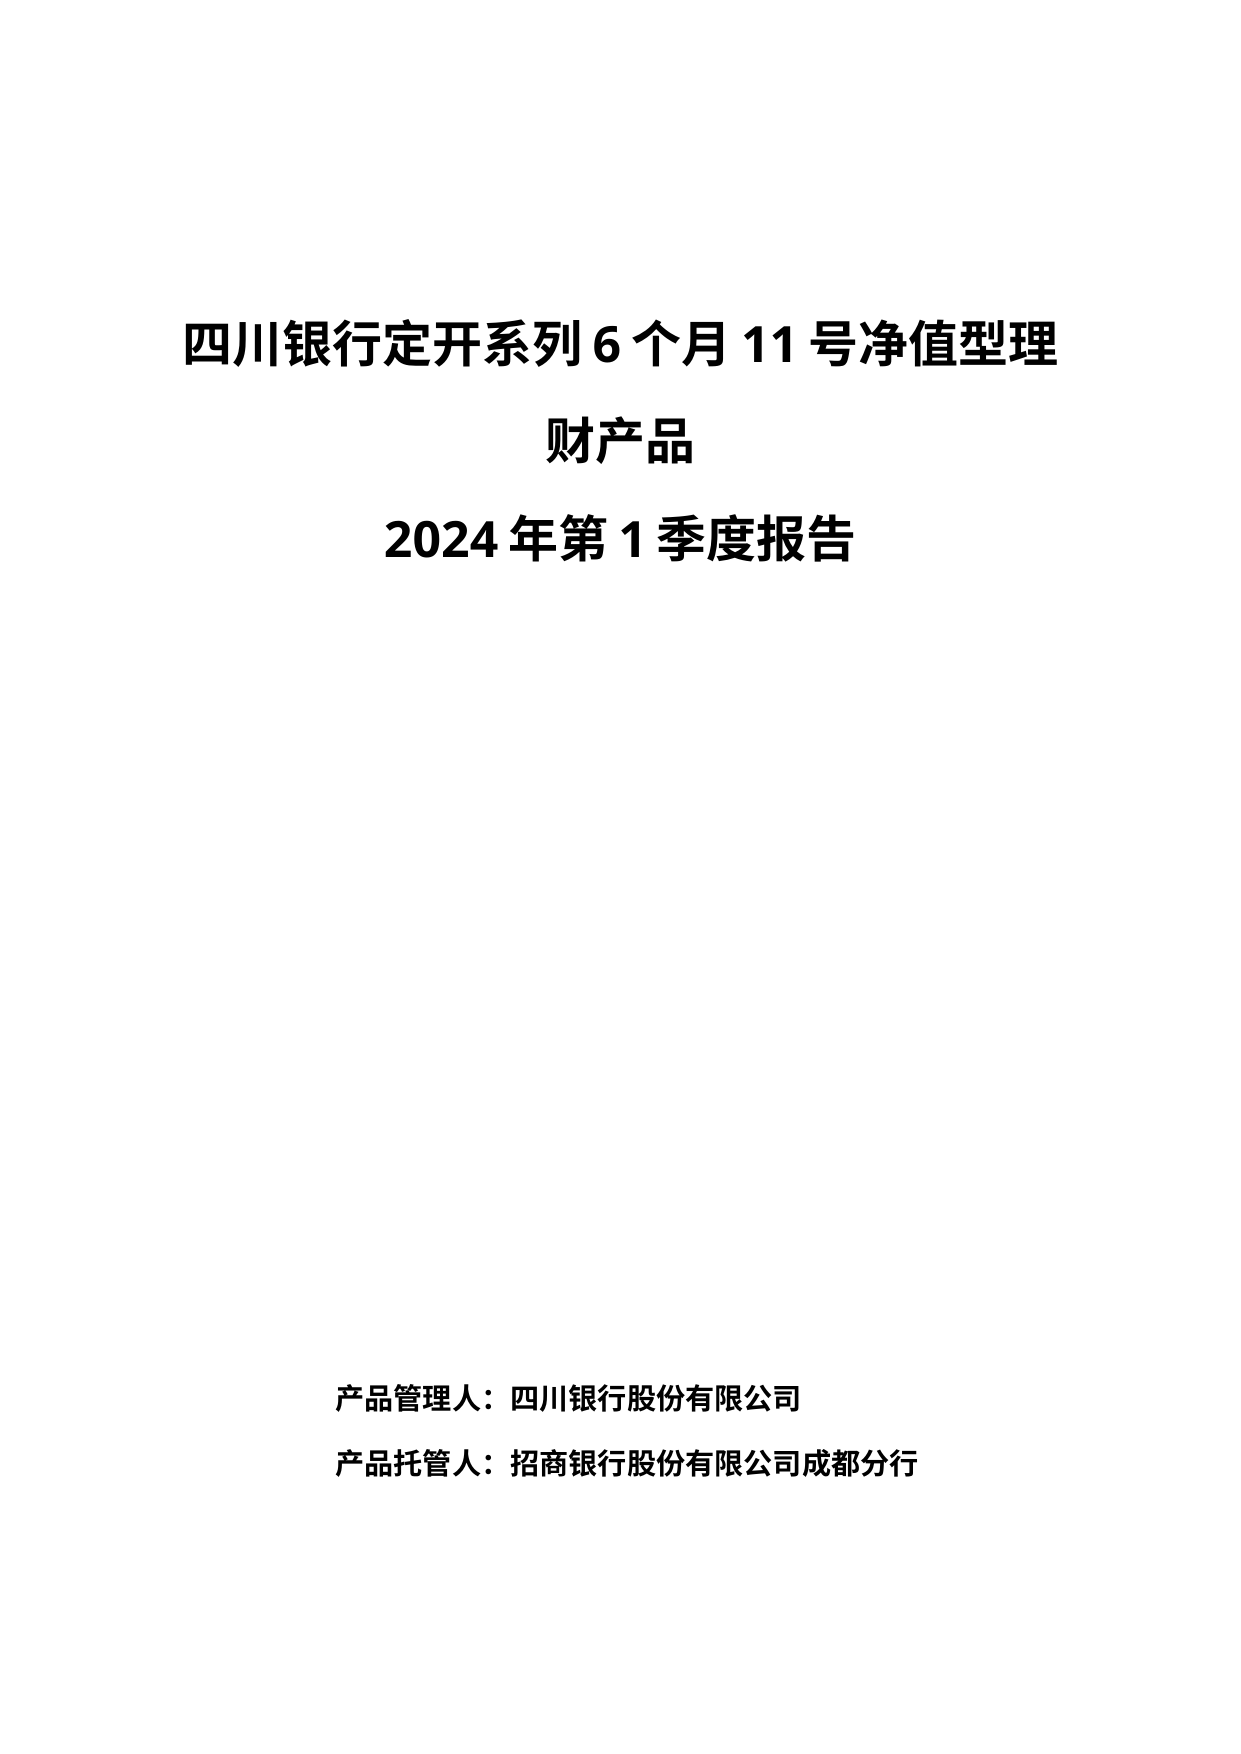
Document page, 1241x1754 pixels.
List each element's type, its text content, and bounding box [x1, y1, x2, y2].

text 产品管理人：四川银行股份有限公司 [159, 1364, 1081, 1429]
text 四川银行定开系列6个月11号净值型理财产品 [159, 292, 1081, 487]
text 2024年第1季度报告 [159, 487, 1081, 584]
text 产品托管人：招商银行股份有限公司成都分行 [159, 1429, 1081, 1494]
